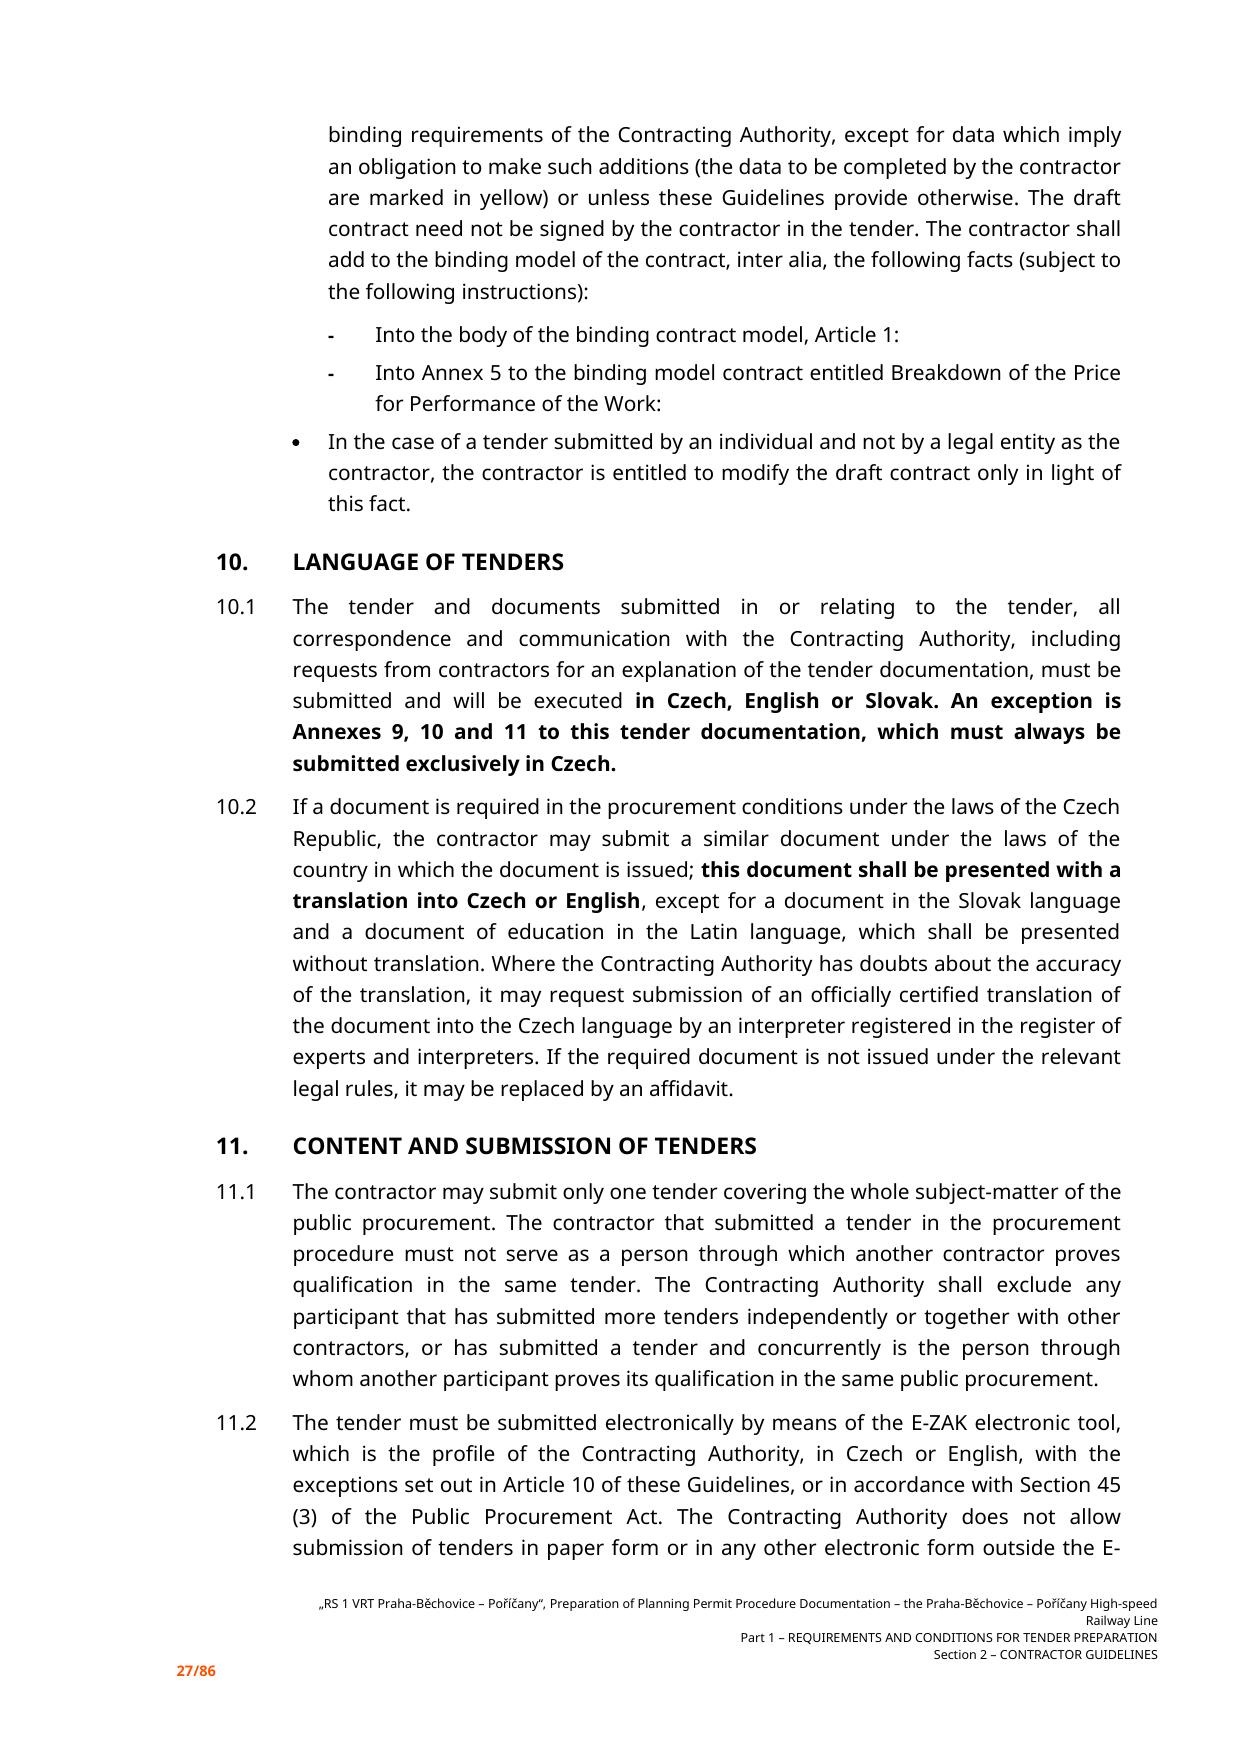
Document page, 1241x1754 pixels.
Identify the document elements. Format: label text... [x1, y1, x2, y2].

text CONTENT AND SUBMISSION OF TENDERS [216, 1130, 1122, 1161]
text Into the body of the binding contract model, Article 1: [328, 321, 1122, 349]
text Into Annex 5 to the binding model contract entitled Breakdown of the Price for Performance of the Work: [328, 358, 1122, 418]
text If a document is required in the procurement conditions under the laws of the Czech Republic, the contractor may submit a similar document under the laws of the country in which the document is issued; this document shall be presented with a translation into Czech or English, except for a document in the Slovak language and a document of education in the Latin language, which shall be presented without translation. Where the Contracting Authority has doubts about the accuracy of the translation, it may request submission of an officially certified translation of the document into the Czech language by an interpreter registered in the register of experts and interpreters. If the required document is not issued under the relevant legal rules, it may be replaced by an affidavit. [216, 792, 1122, 1102]
text In the case of a tender submitted by an individual and not by a legal entity as the contractor, the contractor is entitled to modify the draft contract only in light of this fact. [292, 427, 1122, 518]
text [292, 121, 1122, 305]
text The tender and documents submitted in or relating to the tender, all correspondence and communication with the Contracting Authority, including requests from contractors for an explanation of the tender documentation, must be submitted and will be executed in Czech, English or Slovak. An exception is Annexes 9, 10 and 11 to this tender documentation, which must always be submitted exclusively in Czech. [216, 592, 1122, 777]
text LANGUAGE OF TENDERS [216, 546, 1122, 577]
text The contractor may submit only one tender covering the whole subject-matter of the public procurement. The contractor that submitted a tender in the procurement procedure must not serve as a person through which another contractor proves qualification in the same tender. The Contracting Authority shall exclude any participant that has submitted more tenders independently or together with other contractors, or has submitted a tender and concurrently is the person through whom another participant proves its qualification in the same public procurement. [216, 1177, 1122, 1393]
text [216, 1408, 1122, 1562]
